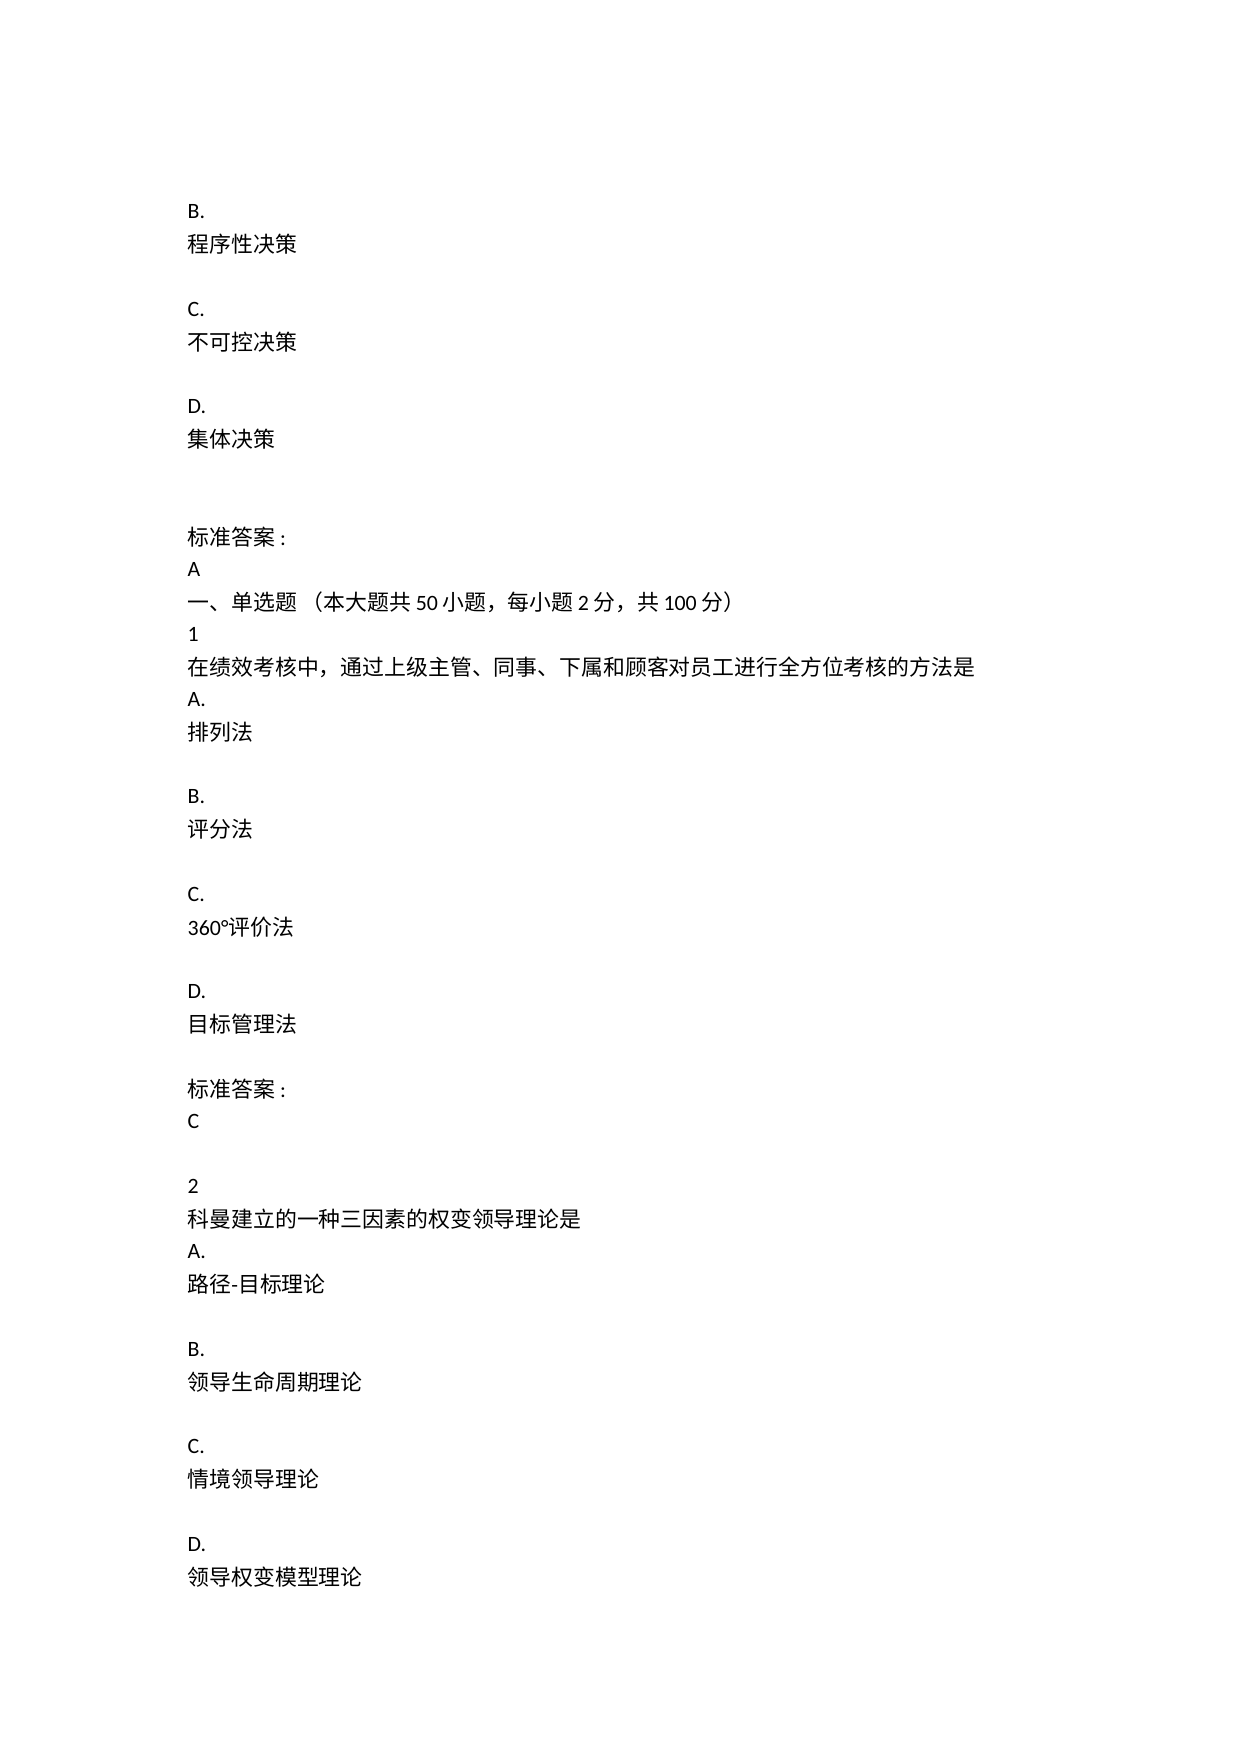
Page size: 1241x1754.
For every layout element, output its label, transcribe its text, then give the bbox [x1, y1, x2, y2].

text 1 [187, 617, 1053, 649]
text B. [187, 779, 1053, 812]
text 领导生命周期理论 [187, 1364, 1053, 1397]
text 360°评价法 [187, 909, 1053, 942]
text D. [187, 974, 1053, 1007]
text 标准答案 : [187, 1072, 1053, 1104]
text 集体决策 [187, 422, 1053, 454]
text 在绩效考核中，通过上级主管、同事、下属和顾客对员工进行全方位考核的方法是 [187, 649, 1053, 682]
text 排列法 [187, 714, 1053, 747]
text A. [187, 682, 1053, 714]
text C. [187, 292, 1053, 324]
text 2 [187, 1169, 1053, 1202]
text 目标管理法 [187, 1007, 1053, 1039]
text 路径-目标理论 [187, 1267, 1053, 1299]
text 标准答案 : [187, 519, 1053, 552]
text 不可控决策 [187, 324, 1053, 357]
text 科曼建立的一种三因素的权变领导理论是 [187, 1202, 1053, 1234]
text 程序性决策 [187, 227, 1053, 259]
text D. [187, 1527, 1053, 1559]
text 领导权变模型理论 [187, 1559, 1053, 1592]
text A. [187, 1234, 1053, 1267]
text B. [187, 194, 1053, 227]
text C [187, 1104, 1053, 1137]
text A [187, 552, 1053, 584]
text C. [187, 877, 1053, 909]
text 情境领导理论 [187, 1462, 1053, 1494]
text D. [187, 389, 1053, 422]
text 一、单选题 （本大题共50小题，每小题2分，共100分） [187, 584, 1053, 617]
text 评分法 [187, 812, 1053, 844]
text C. [187, 1429, 1053, 1462]
text B. [187, 1332, 1053, 1364]
